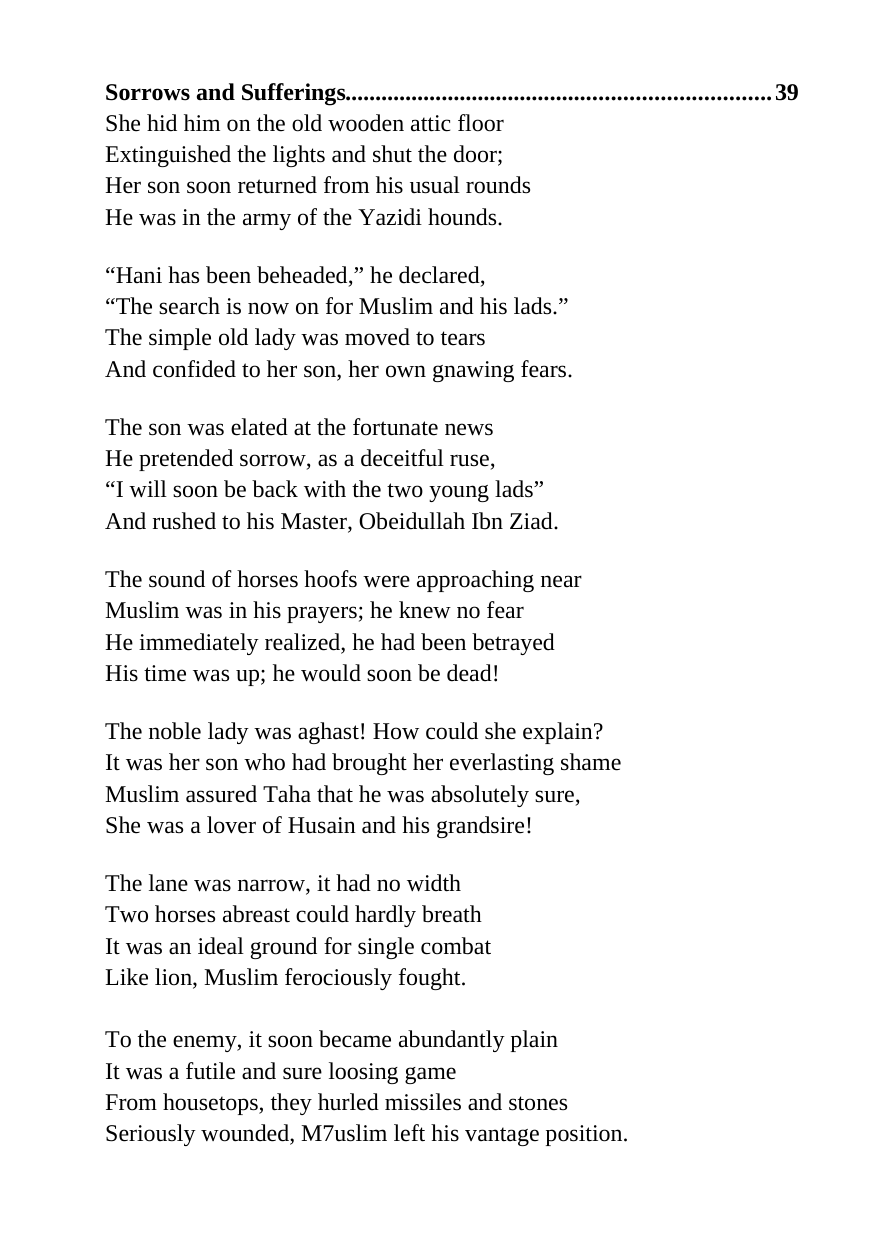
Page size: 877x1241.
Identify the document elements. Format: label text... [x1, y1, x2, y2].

text To the enemy, it soon became abundantly plain [105, 1023, 802, 1054]
text Her son soon returned from his usual rounds [105, 169, 802, 200]
text The lane was narrow, it had no width [105, 867, 802, 898]
text The noble lady was aghast! How could she explain? [105, 714, 802, 746]
text The sound of horses hoofs were approaching near [105, 562, 802, 594]
text It was an ideal ground for single combat [105, 929, 802, 960]
text And confided to her son, her own gnawing fears. [105, 352, 802, 383]
text He was in the army of the Yazidi hounds. [105, 200, 802, 231]
text He immediately realized, he had been betrayed [105, 625, 802, 656]
text She was a lover of Husain and his grandsire! [105, 808, 802, 839]
text It was a futile and sure loosing game [105, 1054, 802, 1085]
text The son was elated at the fortunate news [105, 410, 802, 442]
text Muslim assured Taha that he was absolutely sure, [105, 777, 802, 808]
text The simple old lady was moved to tears [105, 321, 802, 352]
text His time was up; he would soon be dead! [105, 656, 802, 687]
text Seriously wounded, M7uslim left his vantage position. [105, 1117, 802, 1148]
text Extinguished the lights and shut the door; [105, 137, 802, 169]
text And rushed to his Master, Obeidullah Ibn Ziad. [105, 504, 802, 535]
text “I will soon be back with the two young lads” [105, 473, 802, 504]
text “The search is now on for Muslim and his lads.” [105, 289, 802, 321]
text It was her son who had brought her everlasting shame [105, 746, 802, 777]
text Muslim was in his prayers; he knew no fear [105, 594, 802, 625]
text Two horses abreast could hardly breath [105, 898, 802, 929]
text She hid him on the old wooden attic floor [105, 106, 802, 137]
text Like lion, Muslim ferociously fought. [105, 960, 802, 992]
text From housetops, they hurled missiles and stones [105, 1085, 802, 1117]
text “Hani has been beheaded,” he declared, [105, 258, 802, 289]
text He pretended sorrow, as a deceitful ruse, [105, 442, 802, 473]
